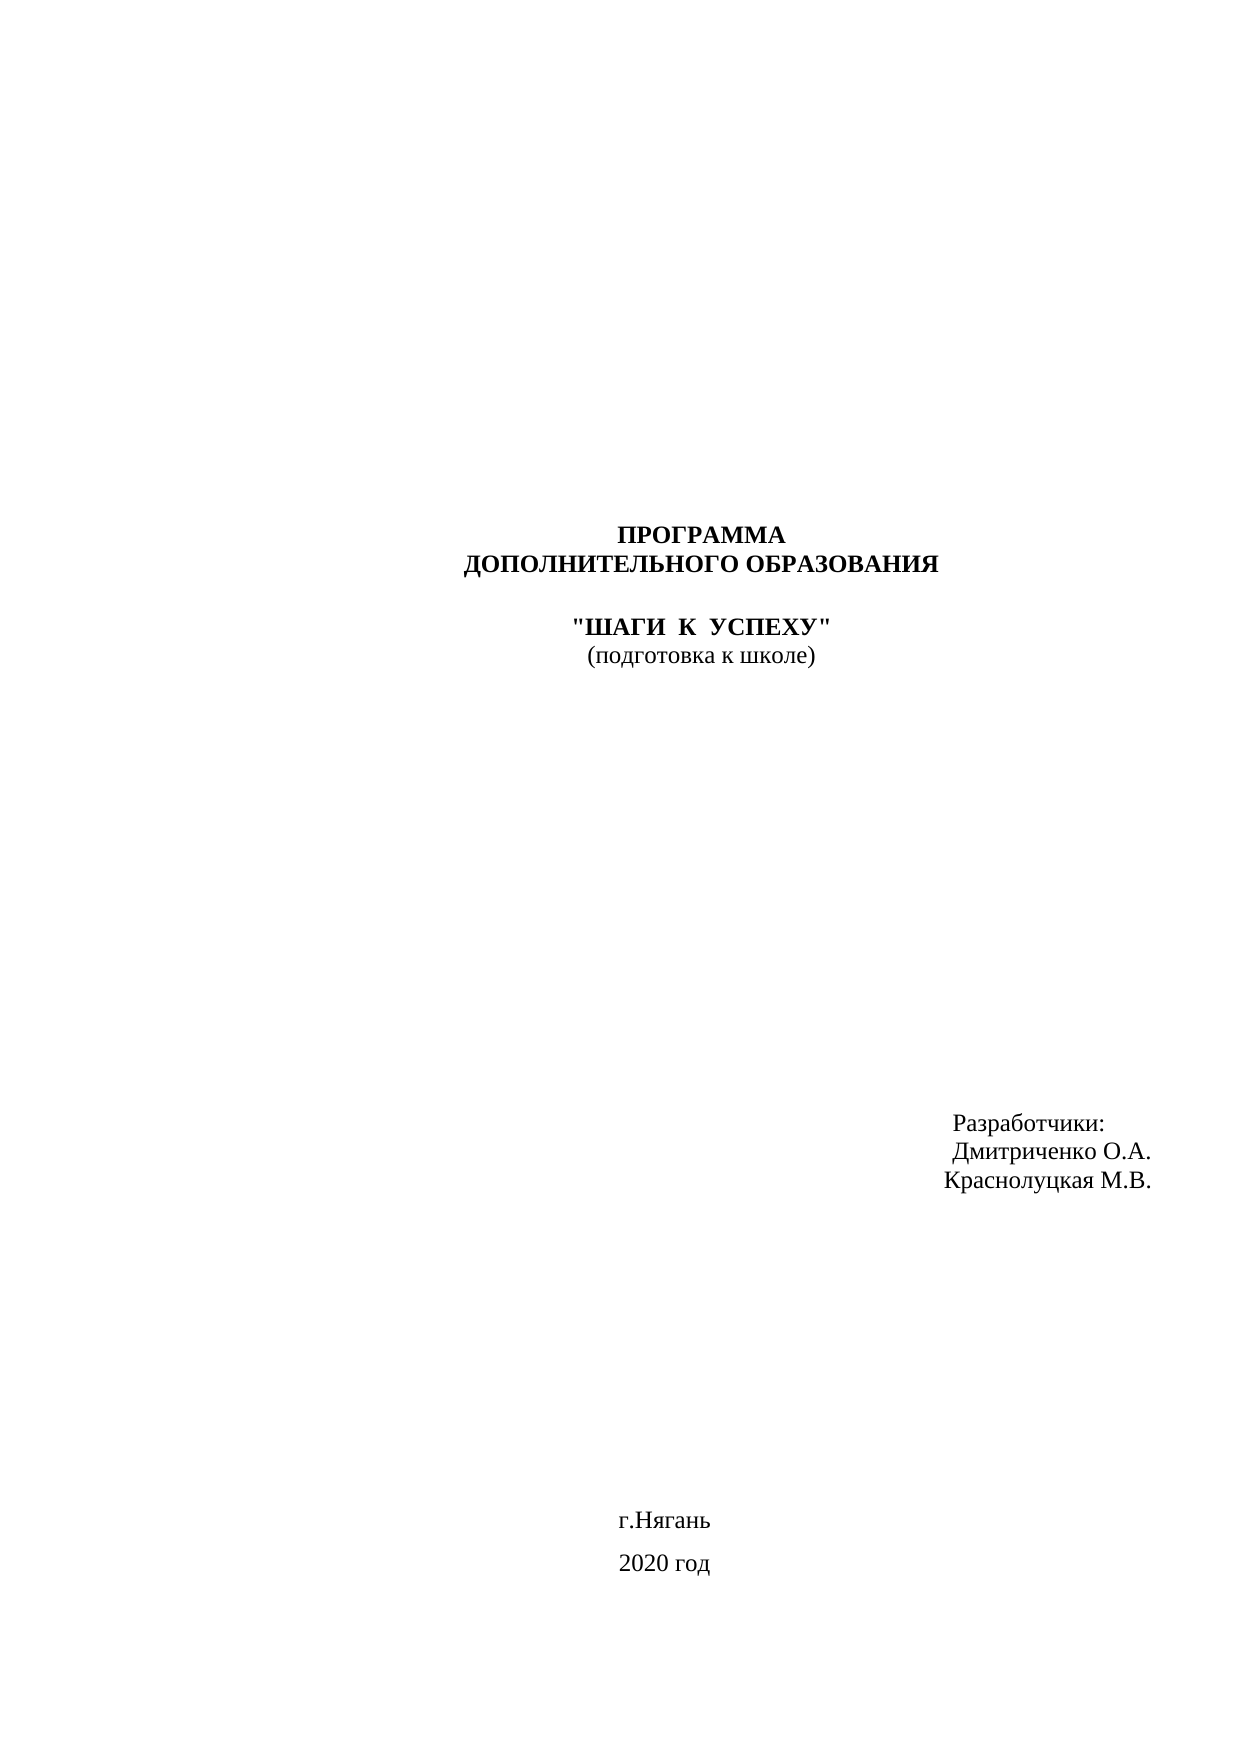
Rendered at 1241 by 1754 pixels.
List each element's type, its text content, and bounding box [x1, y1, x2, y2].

text ПРОГРАММА [177, 521, 1152, 549]
text г.Нягань [177, 1505, 1152, 1534]
text ДОПОЛНИТЕЛЬНОГО ОБРАЗОВАНИЯ [177, 549, 1152, 578]
text Разработчики: [177, 1108, 1152, 1136]
text Дмитриченко О.А. Краснолуцкая М.В. [177, 1136, 1152, 1194]
text "ШАГИ К УСПЕХУ" [177, 612, 1152, 640]
text 2020 год [177, 1548, 1152, 1577]
text (подготовка к школе) [177, 640, 1152, 669]
